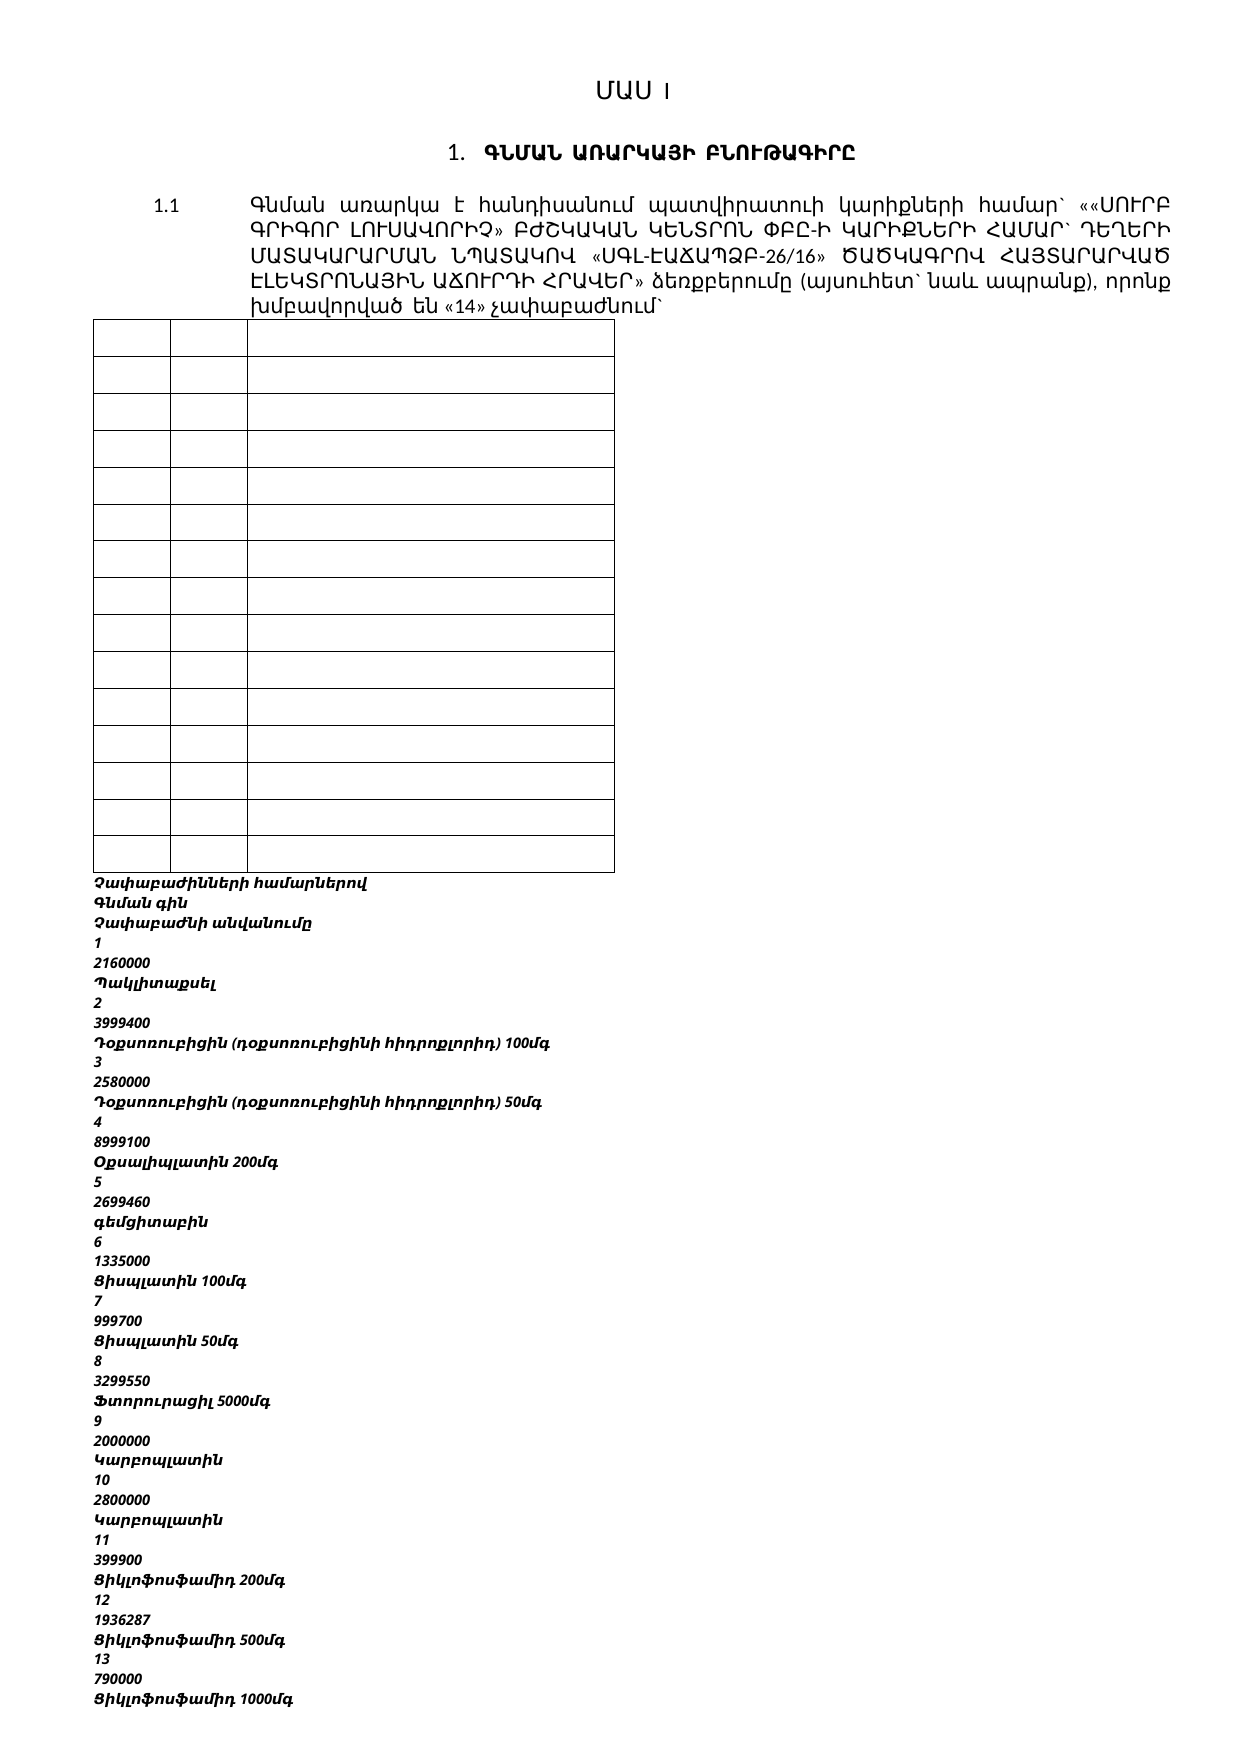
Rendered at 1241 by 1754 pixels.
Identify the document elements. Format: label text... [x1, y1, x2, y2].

list ԳՆՄԱՆ ԱՌԱՐԿԱՅԻ ԲՆՈՒԹԱԳԻՐԸ [131, 136, 1171, 167]
subtitle Գնման առարկա է հանդիսանում պատվիրատուի կարիքների համար` ««ՍՈՒՐԲ ԳՐԻԳՈՐ ԼՈՒՍԱՎՈՐԻՉ» ԲԺՇԿԱԿԱՆ ԿԵՆՏՐՈՆ ՓԲԸ-Ի ԿԱՐԻՔՆԵՐԻ ՀԱՄԱՐ` ԴԵՂԵՐԻ ՄԱՏԱԿԱՐԱՐՄԱՆ ՆՊԱՏԱԿՈՎ «ՍԳԼ-ԷԱՃԱՊՁԲ-26/16» ԾԱԾԿԱԳՐՈՎ ՀԱՅՏԱՐԱՐՎԱԾ ԷԼԵԿՏՐՈՆԱՅԻՆ ԱՃՈՒՐԴԻ ՀՐԱՎԵՐ» ձեռքբերումը (այսուհետ` նաև ապրանք), որոնք խմբավորված են «14» չափաբաժնում` [153, 192, 1171, 319]
text ՄԱՍ I [94, 75, 1171, 106]
